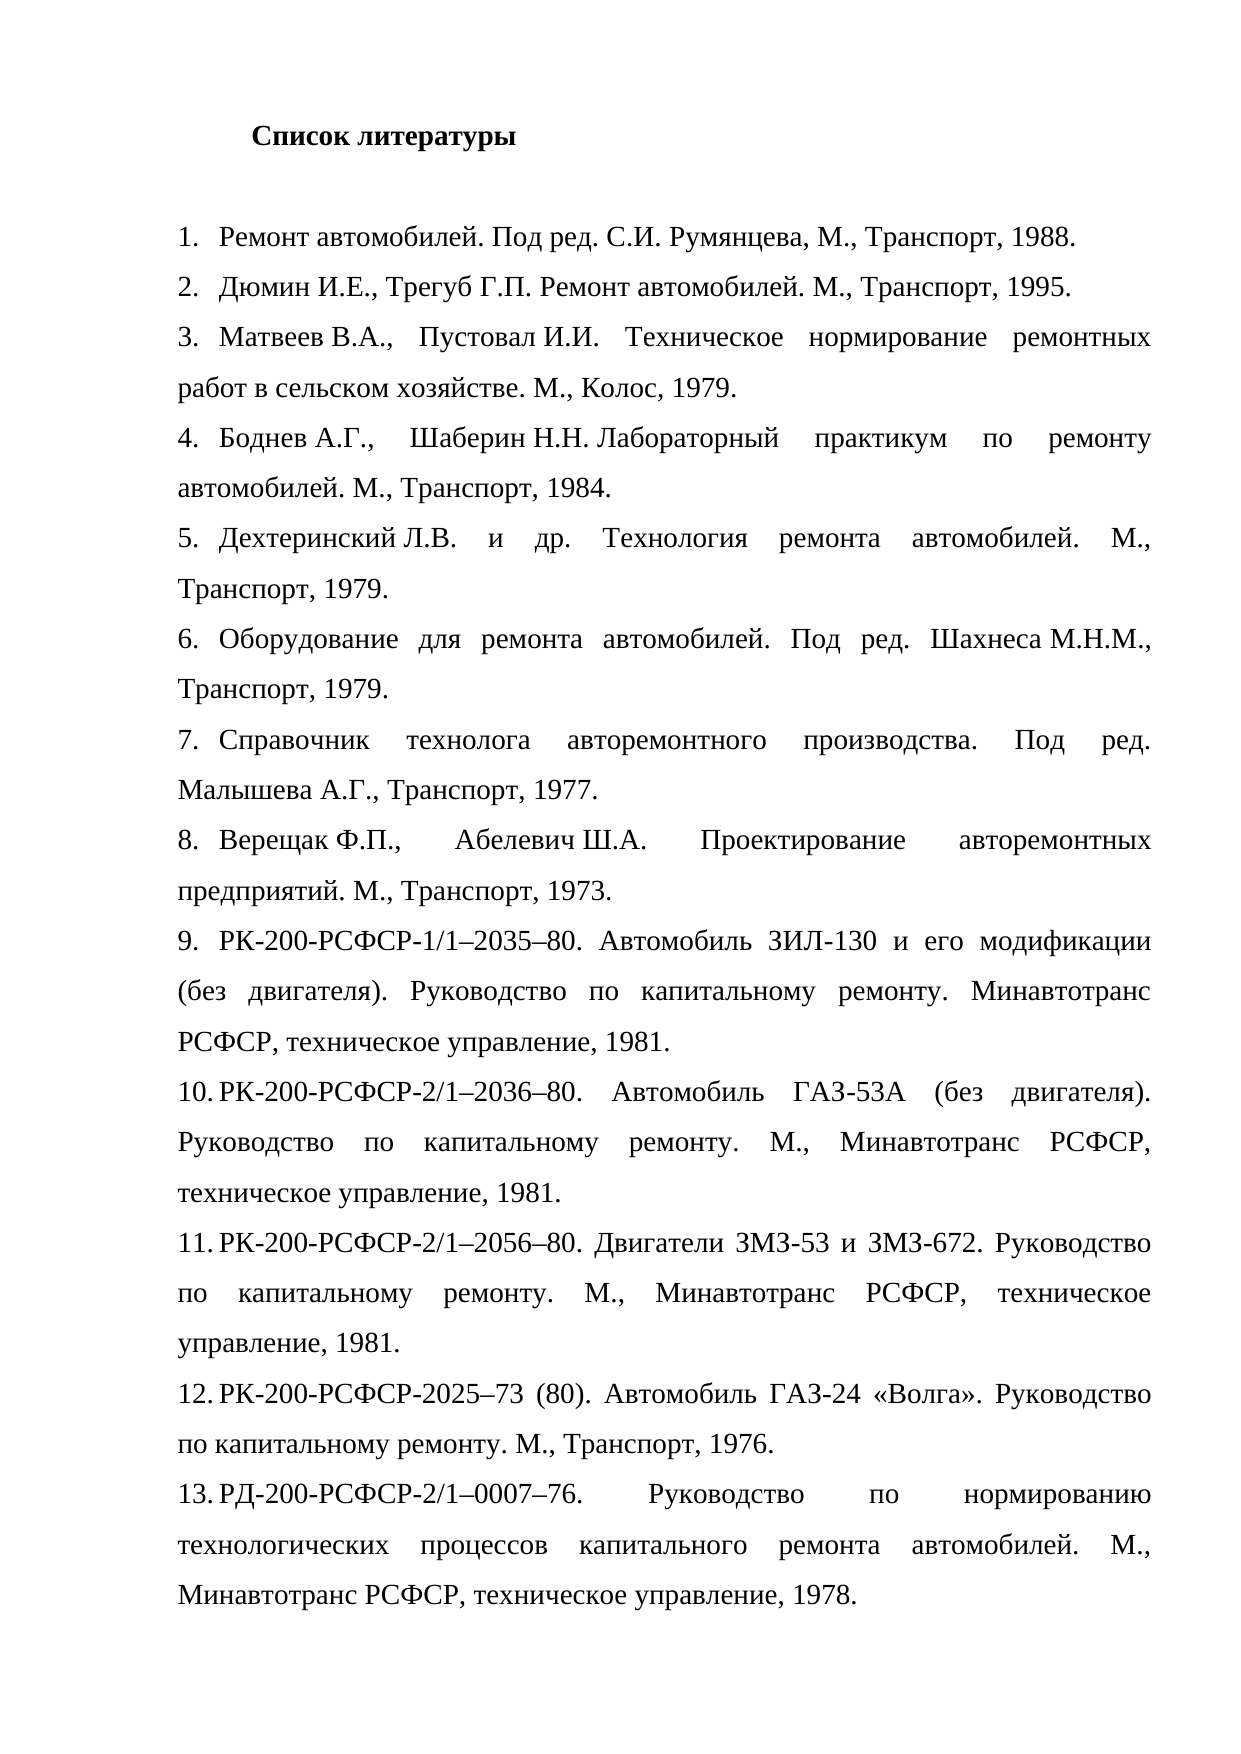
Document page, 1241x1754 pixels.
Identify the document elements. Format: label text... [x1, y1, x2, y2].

list РК-200-РСФСР-2/1–2056–80. Двигатели ЗМЗ-53 и ЗМЗ-672. Руководство по капитальному ремонту. М., Минавтотранс РСФСР, техническое управление, 1981. [177, 1225, 1152, 1359]
list Ремонт автомобилей. Под ред. С.И. Румянцева, М., Транспорт, 1988. [177, 219, 1152, 252]
list Боднев А.Г., Шаберин Н.Н. Лабораторный практикум по ремонту автомобилей. М., Транспорт, 1984. [177, 420, 1152, 504]
list РД-200-РСФСР-2/1–0007–76. Руководство по нормированию технологических процессов капитального ремонта автомобилей. М., Минавтотранс РСФСР, техническое управление, 1978. [177, 1477, 1152, 1611]
list Справочник технолога авторемонтного производства. Под ред. Малышева А.Г., Транспорт, 1977. [177, 722, 1152, 806]
list РК-200-РСФСР-2/1–2036–80. Автомобиль ГАЗ-53А (без двигателя). Руководство по капитальному ремонту. М., Минавтотранс РСФСР, техническое управление, 1981. [177, 1074, 1152, 1208]
list Матвеев В.А., Пустовал И.И. Техническое нормирование ремонтных работ в сельском хозяйстве. М., Колос, 1979. [177, 319, 1152, 403]
list Верещак Ф.П., Абелевич Ш.А. Проектирование авторемонтных предприятий. М., Транспорт, 1973. [177, 822, 1152, 906]
list РК-200-РСФСР-2025–73 (80). Автомобиль ГАЗ-24 «Волга». Руководство по капитальному ремонту. М., Транспорт, 1976. [177, 1376, 1152, 1460]
list РК-200-РСФСР-1/1–2035–80. Автомобиль ЗИЛ-130 и его модификации (без двигателя). Руководство по капитальному ремонту. Минавтотранс РСФСР, техническое управление, 1981. [177, 923, 1152, 1057]
list Дюмин И.Е., Трегуб Г.П. Ремонт автомобилей. М., Транспорт, 1995. [177, 269, 1152, 303]
list Дехтеринский Л.В. и др. Технология ремонта автомобилей. М., Транспорт, 1979. [177, 521, 1152, 604]
list Оборудование для ремонта автомобилей. Под ред. Шахнеса М.Н.М., Транспорт, 1979. [177, 621, 1152, 705]
subtitle Список литературы [177, 118, 1152, 152]
